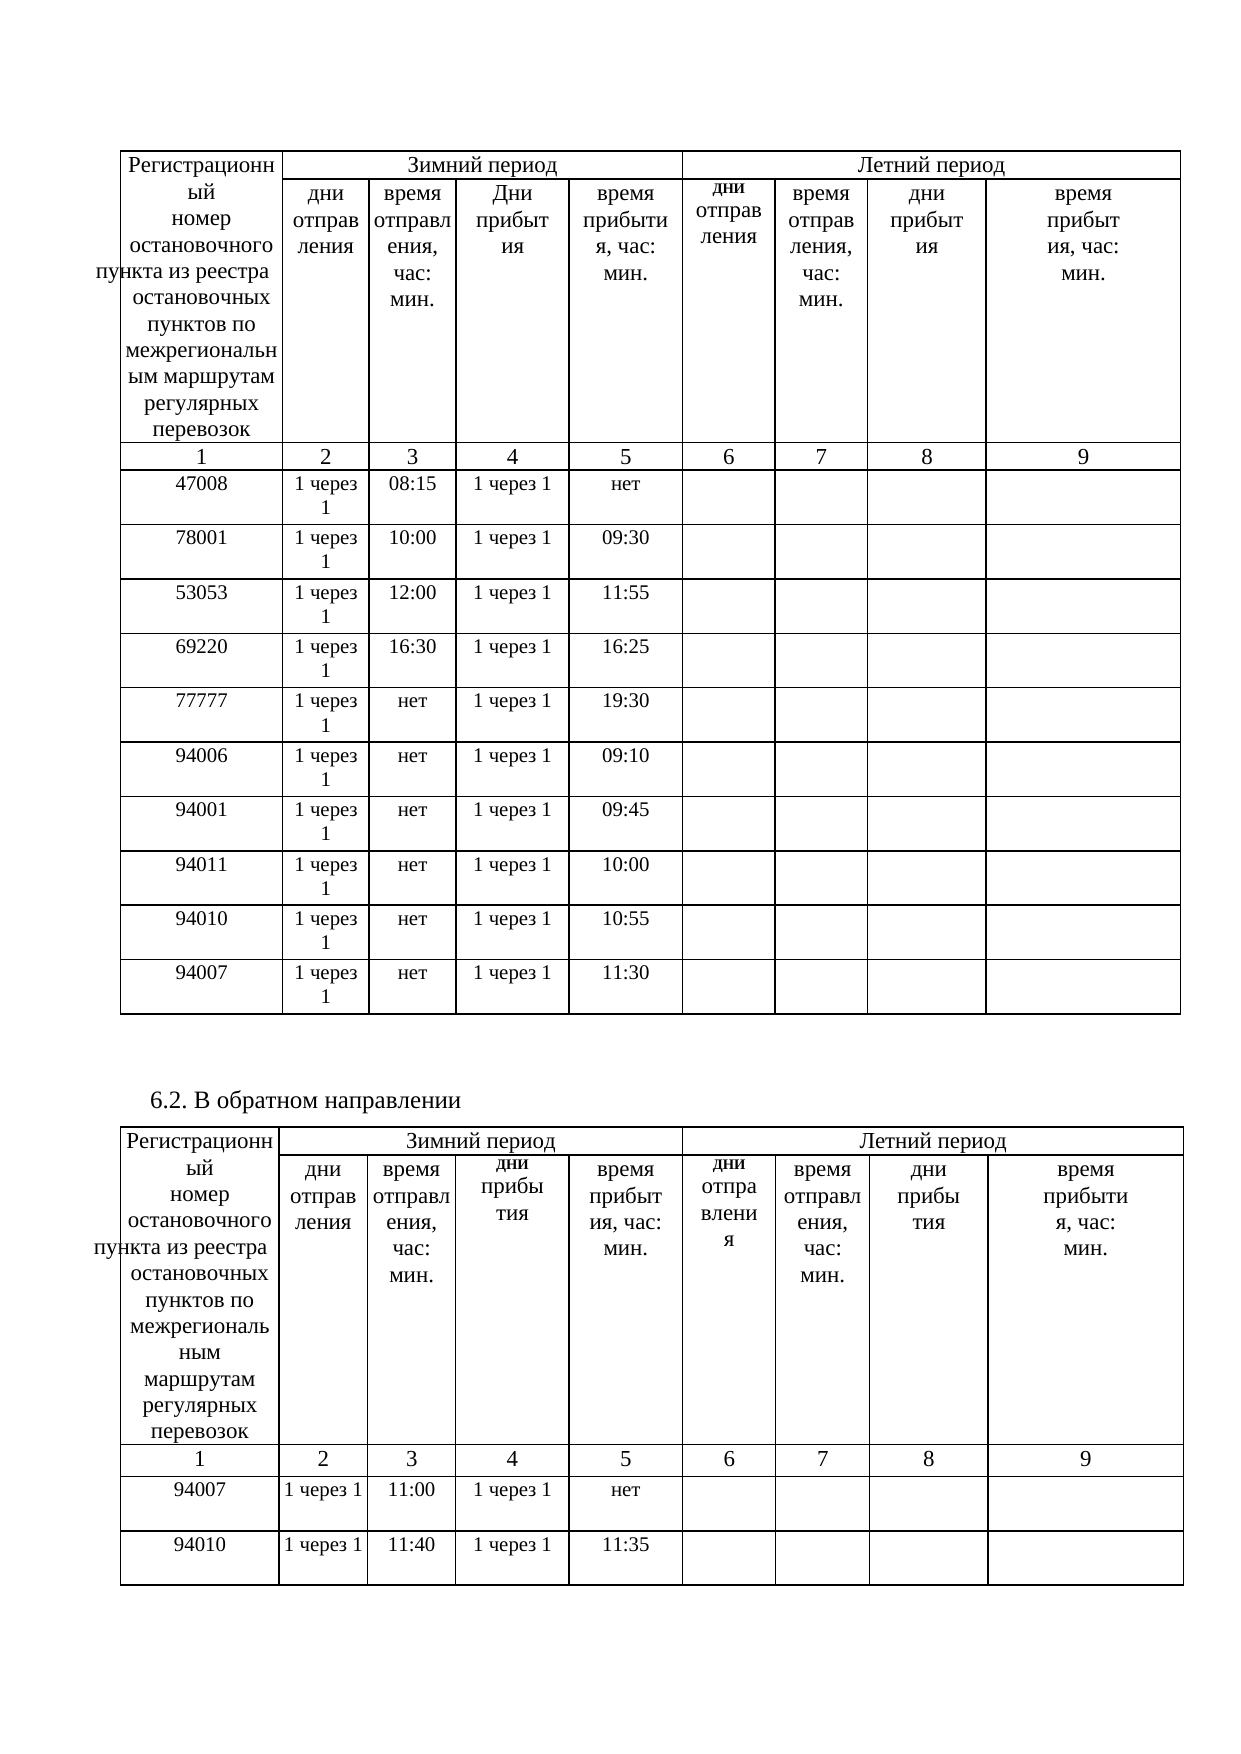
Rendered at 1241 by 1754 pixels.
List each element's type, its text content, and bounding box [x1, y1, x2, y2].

table_cell 3 [370, 443, 455, 469]
table_cell 1 через 1 [283, 852, 368, 904]
table_cell 16:25 [570, 634, 682, 687]
table_header Зимний период [283, 152, 682, 178]
table_cell 1 через 1 [283, 634, 368, 687]
table_cell ДНИ отпра влени я [683, 1156, 775, 1444]
table_cell нет [370, 743, 455, 796]
table_cell [683, 906, 774, 959]
table_cell время прибыти я, час: мин. [989, 1156, 1183, 1444]
table_cell нет [370, 852, 455, 904]
table_cell 19:30 [570, 688, 682, 741]
table_cell [868, 797, 985, 850]
table_cell [683, 580, 774, 632]
table_cell дни прибыт ия [868, 180, 985, 441]
table_cell 1 через 1 [283, 580, 368, 632]
table_cell 94001 [121, 797, 282, 850]
table_header Летний период [683, 1128, 1183, 1154]
table_cell 08:15 [370, 471, 455, 524]
table_cell [987, 906, 1180, 959]
table_cell 10:55 [570, 906, 682, 959]
table_cell время отправ ления, час: мин. [776, 180, 867, 441]
table_cell 1 через 1 [283, 797, 368, 850]
table_cell 7 [776, 1445, 869, 1476]
table_cell [776, 906, 867, 959]
table_cell [868, 960, 985, 1013]
table_cell 11:40 [368, 1532, 455, 1584]
table_cell 11:35 [570, 1532, 682, 1584]
table_cell время отправл ения, час: мин. [776, 1156, 869, 1444]
table_cell [870, 1477, 987, 1530]
table_cell 94010 [121, 1532, 278, 1584]
table_cell 5 [570, 1445, 682, 1476]
table_header Регистрационный номер остановочного пункта из реестра остановочных пунктов по межрегиональным маршрутам регулярных перевозок [121, 152, 282, 441]
table_cell [776, 960, 867, 1013]
table_cell [776, 471, 867, 524]
table_cell нет [370, 797, 455, 850]
table_cell [868, 634, 985, 687]
table_header Зимний период [280, 1128, 682, 1154]
table_cell [776, 852, 867, 904]
table_cell [776, 1477, 869, 1530]
table_cell [868, 743, 985, 796]
table_cell 77777 [121, 688, 282, 741]
table_cell [683, 1532, 775, 1584]
table_cell 78001 [121, 525, 282, 578]
table_cell [868, 471, 985, 524]
table_cell время прибыти я, час: мин. [570, 180, 682, 441]
table_cell [987, 852, 1180, 904]
table_cell 1 [121, 443, 282, 469]
table_cell 9 [989, 1445, 1183, 1476]
table_cell 09:10 [570, 743, 682, 796]
table_cell нет [570, 471, 682, 524]
table_cell 6 [683, 443, 774, 469]
table_cell 2 [283, 443, 368, 469]
table_cell [987, 525, 1180, 578]
table_cell 1 [121, 1445, 278, 1476]
table_cell 1 через 1 [457, 580, 568, 632]
table_cell 94006 [121, 743, 282, 796]
table_cell [987, 797, 1180, 850]
table_cell 11:00 [368, 1477, 455, 1530]
table_cell нет [370, 960, 455, 1013]
table_cell [868, 580, 985, 632]
table_header Летний период [683, 152, 1180, 178]
table_cell 1 через 1 [280, 1532, 367, 1584]
table_cell [987, 634, 1180, 687]
table_cell 10:00 [370, 525, 455, 578]
table_cell 1 через 1 [456, 1532, 568, 1584]
table_cell 1 через 1 [283, 960, 368, 1013]
table_cell [776, 743, 867, 796]
table_cell 94010 [121, 906, 282, 959]
table_cell 12:00 [370, 580, 455, 632]
table_cell Дни прибыт ия [457, 180, 568, 441]
table_cell 1 через 1 [283, 471, 368, 524]
table_cell 1 через 1 [283, 688, 368, 741]
table_cell 1 через 1 [457, 471, 568, 524]
table_cell [868, 906, 985, 959]
table_cell 1 через 1 [457, 688, 568, 741]
table_cell [776, 1532, 869, 1584]
table_cell 1 через 1 [280, 1477, 367, 1530]
table_cell ДНИ отправ ления [683, 180, 774, 441]
table_cell 5 [570, 443, 682, 469]
table_cell 11:55 [570, 580, 682, 632]
table_cell [683, 634, 774, 687]
table_cell ДНИ прибы тия [456, 1156, 568, 1444]
table_cell [987, 743, 1180, 796]
table_cell 3 [368, 1445, 455, 1476]
table_cell [683, 1477, 775, 1530]
table_cell время отправл ения, час: мин. [370, 180, 455, 441]
table_cell [776, 525, 867, 578]
table_cell [868, 525, 985, 578]
table_cell 47008 [121, 471, 282, 524]
table_cell [987, 580, 1180, 632]
table_cell нет [570, 1477, 682, 1530]
table_cell [683, 471, 774, 524]
table_cell 1 через 1 [457, 634, 568, 687]
table_cell [868, 852, 985, 904]
table_cell [989, 1532, 1183, 1584]
table_cell 94007 [121, 960, 282, 1013]
table_cell 10:00 [570, 852, 682, 904]
table_cell 94007 [121, 1477, 278, 1530]
table_cell 6 [683, 1445, 775, 1476]
table_cell время прибыт ия, час: мин. [570, 1156, 682, 1444]
table_cell [683, 960, 774, 1013]
table_cell 1 через 1 [457, 797, 568, 850]
table_cell [870, 1532, 987, 1584]
table_cell 1 через 1 [457, 906, 568, 959]
table_cell [776, 688, 867, 741]
table_cell 1 через 1 [457, 960, 568, 1013]
table_cell нет [370, 688, 455, 741]
table_cell 7 [776, 443, 867, 469]
table_cell [987, 688, 1180, 741]
table_cell 94011 [121, 852, 282, 904]
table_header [121, 1128, 278, 1444]
table_cell [683, 525, 774, 578]
table_cell [776, 634, 867, 687]
table_cell 53053 [121, 580, 282, 632]
table_cell 2 [280, 1445, 367, 1476]
table_cell 9 [987, 443, 1180, 469]
table_cell 11:30 [570, 960, 682, 1013]
table_cell [776, 797, 867, 850]
table_cell [987, 960, 1180, 1013]
table_cell 8 [868, 443, 985, 469]
table_cell дни отправ ления [283, 180, 368, 441]
table_cell 4 [457, 443, 568, 469]
table_cell дни прибы тия [870, 1156, 987, 1444]
table_cell нет [370, 906, 455, 959]
table_cell 09:30 [570, 525, 682, 578]
table_cell 09:45 [570, 797, 682, 850]
table_cell 1 через 1 [457, 852, 568, 904]
table_cell [683, 743, 774, 796]
table_cell [868, 688, 985, 741]
text 6.2. В обратном направлении [150, 1085, 1090, 1113]
table_cell 8 [870, 1445, 987, 1476]
table_cell [683, 797, 774, 850]
table_cell [989, 1477, 1183, 1530]
table_cell 1 через 1 [456, 1477, 568, 1530]
table_cell [776, 580, 867, 632]
table_cell 16:30 [370, 634, 455, 687]
table_cell 1 через 1 [283, 743, 368, 796]
table_cell 4 [456, 1445, 568, 1476]
table_cell 1 через 1 [283, 906, 368, 959]
table_cell время прибыт ия, час: мин. [987, 180, 1180, 441]
table_cell время отправл ения, час: мин. [368, 1156, 455, 1444]
table_cell дни отправ ления [280, 1156, 367, 1444]
table_cell [683, 688, 774, 741]
table_cell [683, 852, 774, 904]
table_cell [987, 471, 1180, 524]
table_cell 1 через 1 [457, 525, 568, 578]
table_cell 69220 [121, 634, 282, 687]
table_cell 1 через 1 [457, 743, 568, 796]
table_cell 1 через 1 [283, 525, 368, 578]
